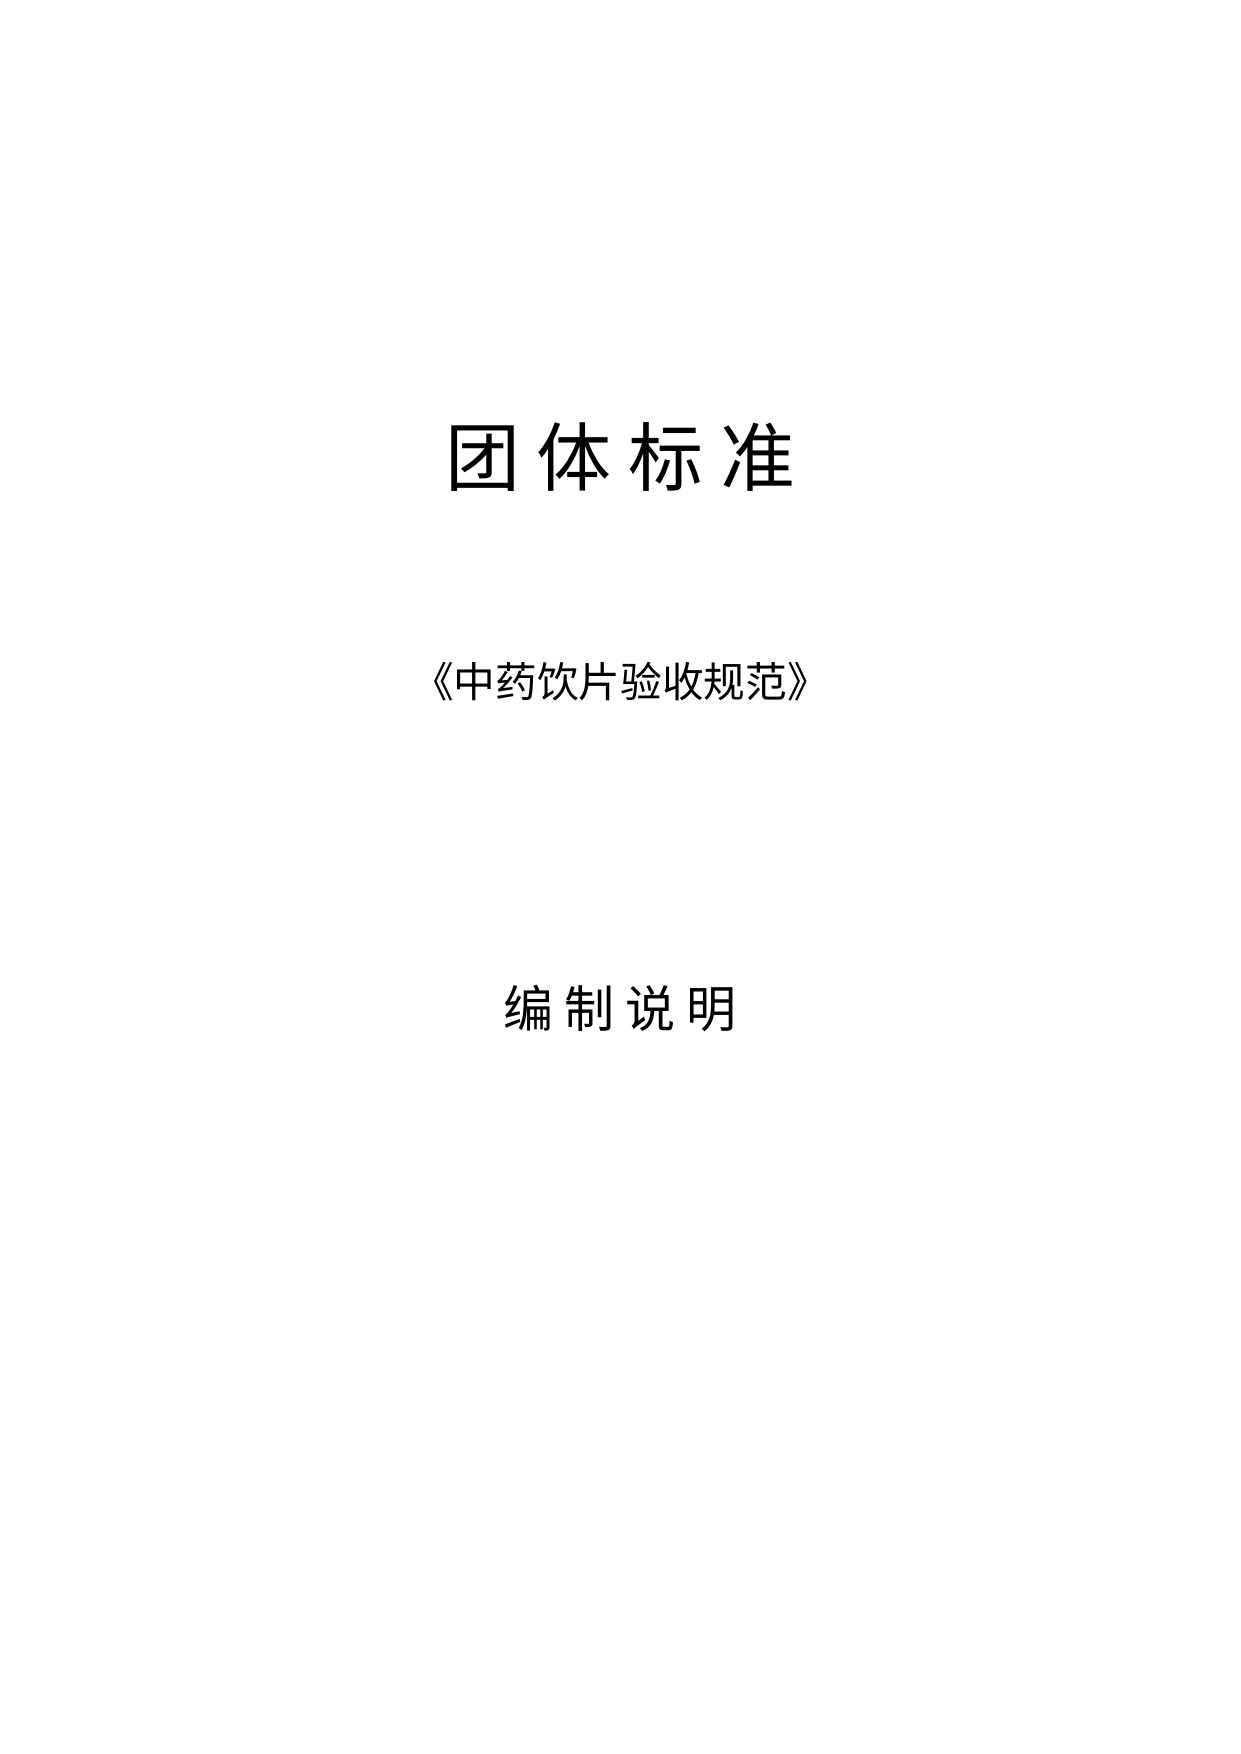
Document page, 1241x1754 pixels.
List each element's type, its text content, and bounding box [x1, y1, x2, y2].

text 团 体 标 准 [187, 391, 1053, 515]
text 《中药饮片验收规范》 [187, 648, 1053, 710]
text 编 制 说 明 [187, 958, 1053, 1052]
